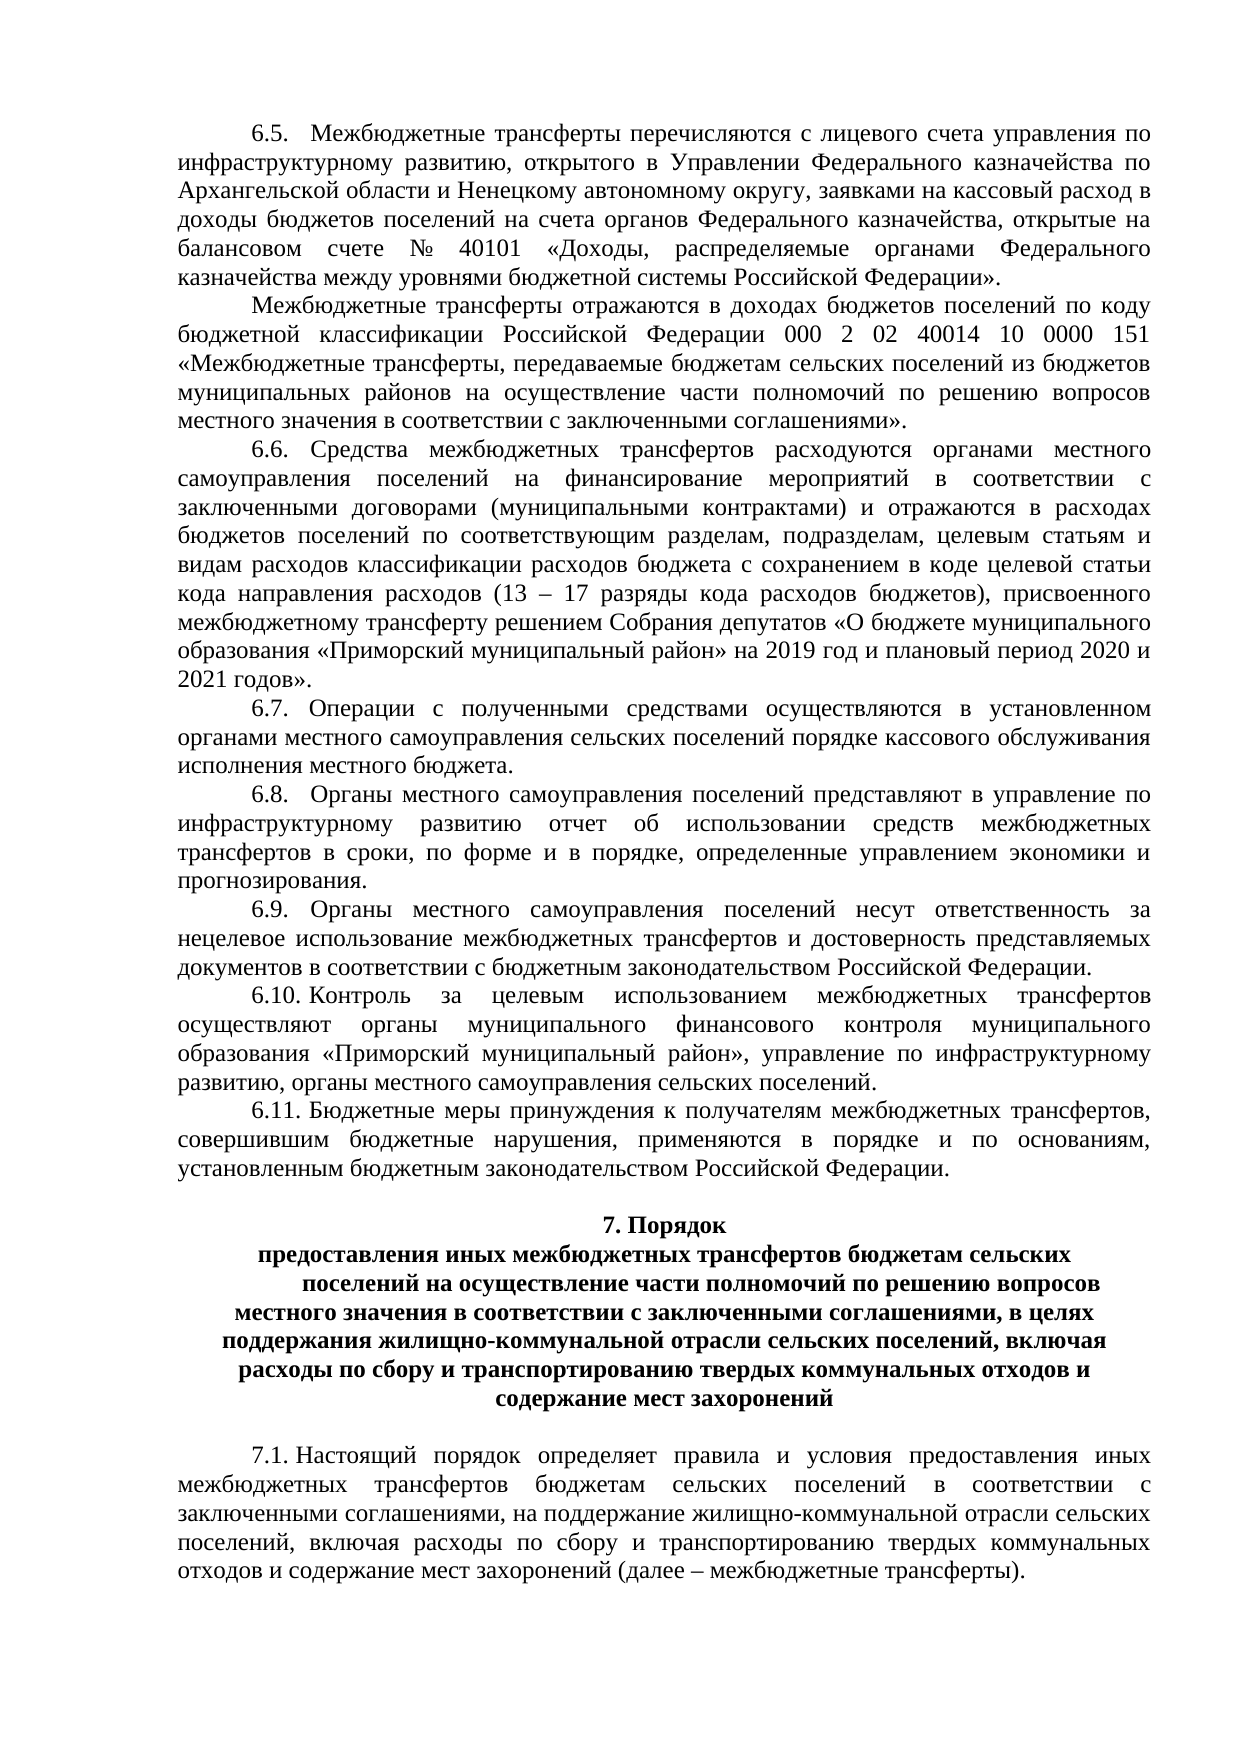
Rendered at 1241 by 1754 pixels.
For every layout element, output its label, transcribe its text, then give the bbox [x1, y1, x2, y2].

text 6.8. Органы местного самоуправления поселений представляют в управление по инфраструктурному развитию отчет об использовании средств межбюджетных трансфертов в сроки, по форме и в порядке, определенные управлением экономики и прогнозирования. [177, 779, 1152, 894]
text 7.1. Настоящий порядок определяет правила и условия предоставления иных межбюджетных трансфертов бюджетам сельских поселений в соответствии с заключенными соглашениями, на поддержание жилищно-коммунальной отрасли сельских поселений, включая расходы по сбору и транспортированию твердых коммунальных отходов и содержание мест захоронений (далее – межбюджетные трансферты). [177, 1441, 1152, 1584]
text 6.10. Контроль за целевым использованием межбюджетных трансфертов осуществляют органы муниципального финансового контроля муниципального образования «Приморский муниципальный район», управление по инфраструктурному развитию, органы местного самоуправления сельских поселений. [177, 981, 1152, 1096]
text предоставления иных межбюджетных трансфертов бюджетам сельских [177, 1239, 1152, 1268]
text Межбюджетные трансферты отражаются в доходах бюджетов поселений по коду бюджетной классификации Российской Федерации 000 2 02 40014 10 0000 151 «Межбюджетные трансферты, передаваемые бюджетам сельских поселений из бюджетов муниципальных районов на осуществление части полномочий по решению вопросов местного значения в соответствии с заключенными соглашениями». [177, 291, 1152, 434]
text 6.11. Бюджетные меры принуждения к получателям межбюджетных трансфертов, совершившим бюджетные нарушения, применяются в порядке и по основаниям, установленным бюджетным законодательством Российской Федерации. [177, 1096, 1152, 1182]
text 7. Порядок [177, 1211, 1152, 1239]
text поселений на осуществление части полномочий по решению вопросов местного значения в соответствии с заключенными соглашениями, в целях поддержания жилищно-коммунальной отрасли сельских поселений, включая расходы по сбору и транспортированию твердых коммунальных отходов и содержание мест захоронений [177, 1268, 1152, 1412]
text 6.6. Средства межбюджетных трансфертов расходуются органами местного самоуправления поселений на финансирование мероприятий в соответствии с заключенными договорами (муниципальными контрактами) и отражаются в расходах бюджетов поселений по соответствующим разделам, подразделам, целевым статьям и видам расходов классификации расходов бюджета с сохранением в коде целевой статьи кода направления расходов (13 – 17 разряды кода расходов бюджетов), присвоенного межбюджетному трансферту решением Собрания депутатов «О бюджете муниципального образования «Приморский муниципальный район» на 2019 год и плановый период 2020 и 2021 годов». [177, 434, 1152, 693]
text 6.5. Межбюджетные трансферты перечисляются с лицевого счета управления по инфраструктурному развитию, открытого в Управлении Федерального казначейства по Архангельской области и Ненецкому автономному округу, заявками на кассовый расход в доходы бюджетов поселений на счета органов Федерального казначейства, открытые на балансовом счете № 40101 «Доходы, распределяемые органами Федерального казначейства между уровнями бюджетной системы Российской Федерации». [177, 118, 1152, 291]
text 6.7. Операции с полученными средствами осуществляются в установленном органами местного самоуправления сельских поселений порядке кассового обслуживания исполнения местного бюджета. [177, 693, 1152, 779]
text 6.9. Органы местного самоуправления поселений несут ответственность за нецелевое использование межбюджетных трансфертов и достоверность представляемых документов в соответствии с бюджетным законодательством Российской Федерации. [177, 894, 1152, 981]
